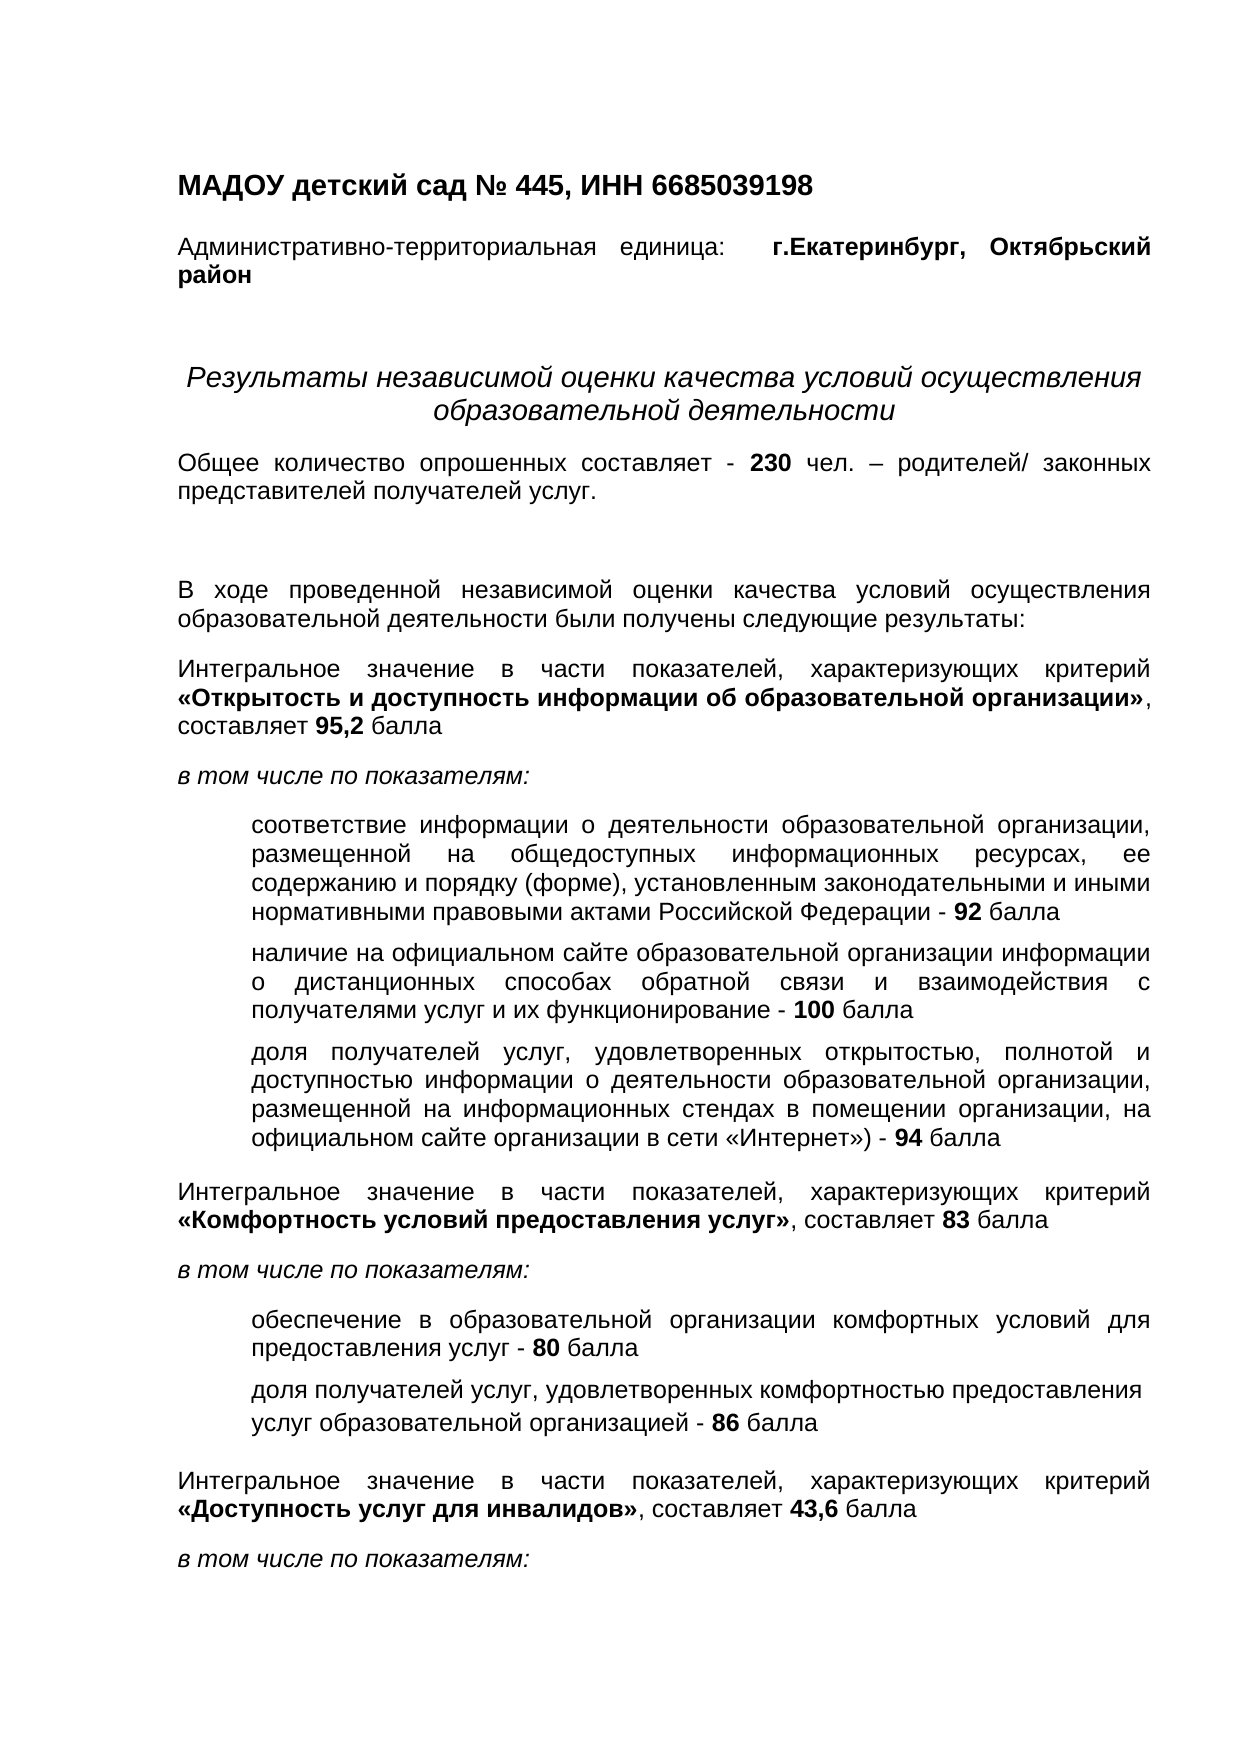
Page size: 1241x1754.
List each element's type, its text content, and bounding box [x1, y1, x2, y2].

subtitle МАДОУ детский сад № 445, ИНН 6685039198 [177, 168, 1152, 202]
text Интегральное значение в части показателей, характеризующих критерий «Открытость и доступность информации об образовательной организации», составляет 95,2 балла [177, 654, 1152, 740]
text Интегральное значение в части показателей, характеризующих критерий «Доступность услуг для инвалидов», составляет 43,6 балла [177, 1466, 1152, 1523]
text в том числе по показателям: [177, 1255, 1152, 1284]
text наличие на официальном сайте образовательной организации информации о дистанционных способах обратной связи и взаимодействия с получателями услуг и их функционирование - 100 балла [251, 938, 1152, 1024]
text соответствие информации о деятельности образовательной организации, размещенной на общедоступных информационных ресурсах, ее содержанию и порядку (форме), установленным законодательными и иными нормативными правовыми актами Российской Федерации - 92 балла [251, 810, 1152, 925]
text Общее количество опрошенных составляет - 230 чел. – родителей/ законных представителей получателей услуг. [177, 447, 1152, 505]
text доля получателей услуг, удовлетворенных открытостью, полнотой и доступностью информации о деятельности образовательной организации, размещенной на информационных стендах в помещении организации, на официальном сайте организации в сети «Интернет») - 94 балла [251, 1037, 1152, 1152]
text в том числе по показателям: [177, 1544, 1152, 1573]
text доля получателей услуг, удовлетворенных комфортностью предоставления услуг образовательной организацией - 86 балла [251, 1374, 1152, 1436]
text в том числе по показателям: [177, 761, 1152, 789]
text В ходе проведенной независимой оценки качества условий осуществления образовательной деятельности были получены следующие результаты: [177, 575, 1152, 633]
text Результаты независимой оценки качества условий осуществления образовательной деятельности [177, 359, 1152, 427]
text Интегральное значение в части показателей, характеризующих критерий «Комфортность условий предоставления услуг», составляет 83 балла [177, 1177, 1152, 1234]
text обеспечение в образовательной организации комфортных условий для предоставления услуг - 80 балла [251, 1304, 1152, 1362]
text Административно-территориальная единица: г.Екатеринбург, Октябрьский район [177, 232, 1152, 289]
